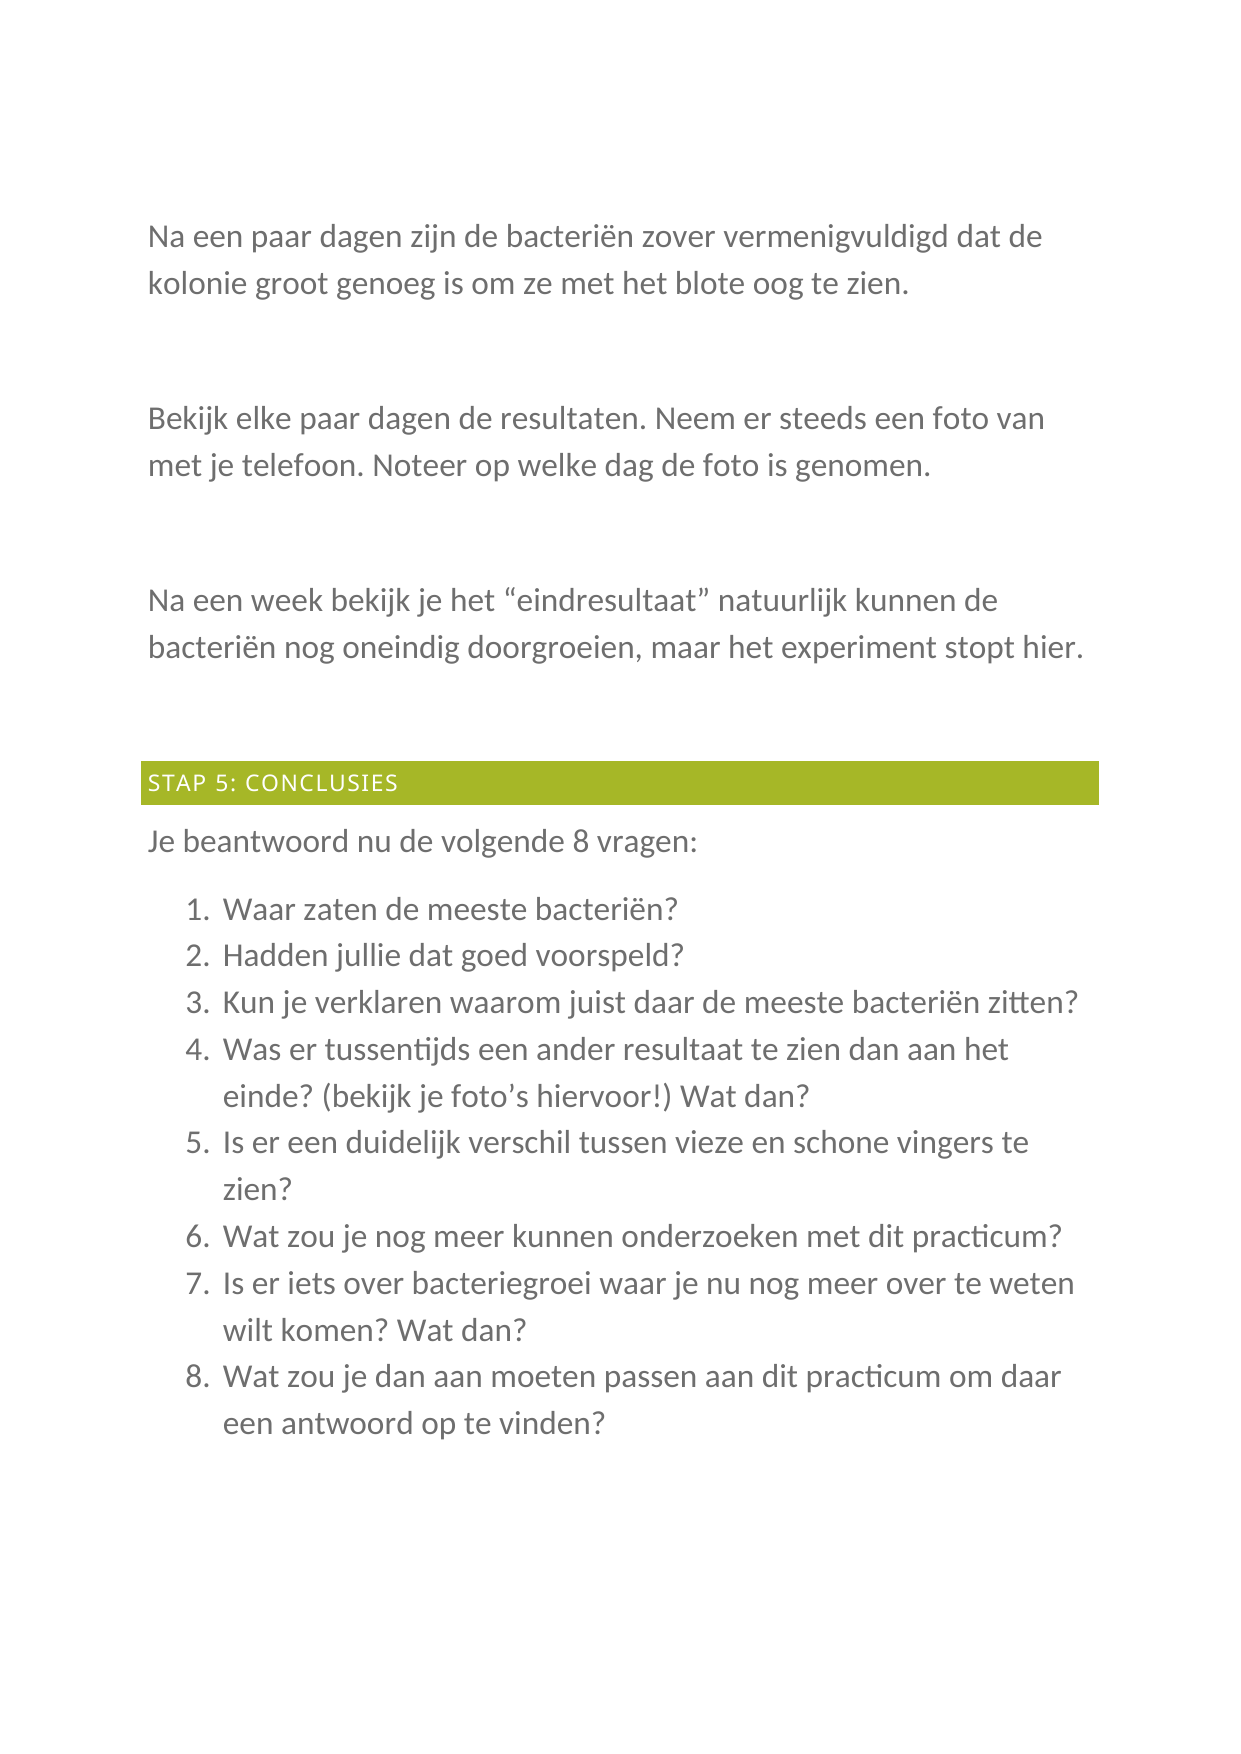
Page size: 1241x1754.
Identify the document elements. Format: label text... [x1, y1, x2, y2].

list Is er iets over bacteriegroei waar je nu nog meer over te weten wilt komen? Wat dan? [185, 1262, 1093, 1349]
text Na een paar dagen zijn de bacteriën zover vermenigvuldigd dat de kolonie groot genoeg is om ze met het blote oog te zien. [148, 215, 1093, 303]
list Is er een duidelijk verschil tussen vieze en schone vingers te zien? [185, 1121, 1093, 1209]
list Kun je verklaren waarom juist daar de meeste bacteriën zitten? [185, 981, 1093, 1022]
list Hadden jullie dat goed voorspeld? [185, 934, 1093, 975]
subtitle Stap 5: Conclusies [148, 768, 1093, 799]
list Waar zaten de meeste bacteriën? [185, 888, 1093, 928]
list Wat zou je dan aan moeten passen aan dit practicum om daar een antwoord op te vinden? [185, 1355, 1093, 1443]
text Bekijk elke paar dagen de resultaten. Neem er steeds een foto van met je telefoon. Noteer op welke dag de foto is genomen. [148, 397, 1093, 485]
text Na een week bekijk je het “eindresultaat” natuurlijk kunnen de bacteriën nog oneindig doorgroeien, maar het experiment stopt hier. [148, 579, 1093, 667]
list Was er tussentijds een ander resultaat te zien dan aan het einde? (bekijk je foto’s hiervoor!) Wat dan? [185, 1028, 1093, 1115]
text Je beantwoord nu de volgende 8 vragen: [148, 820, 1093, 861]
list Wat zou je nog meer kunnen onderzoeken met dit practicum? [185, 1215, 1093, 1256]
